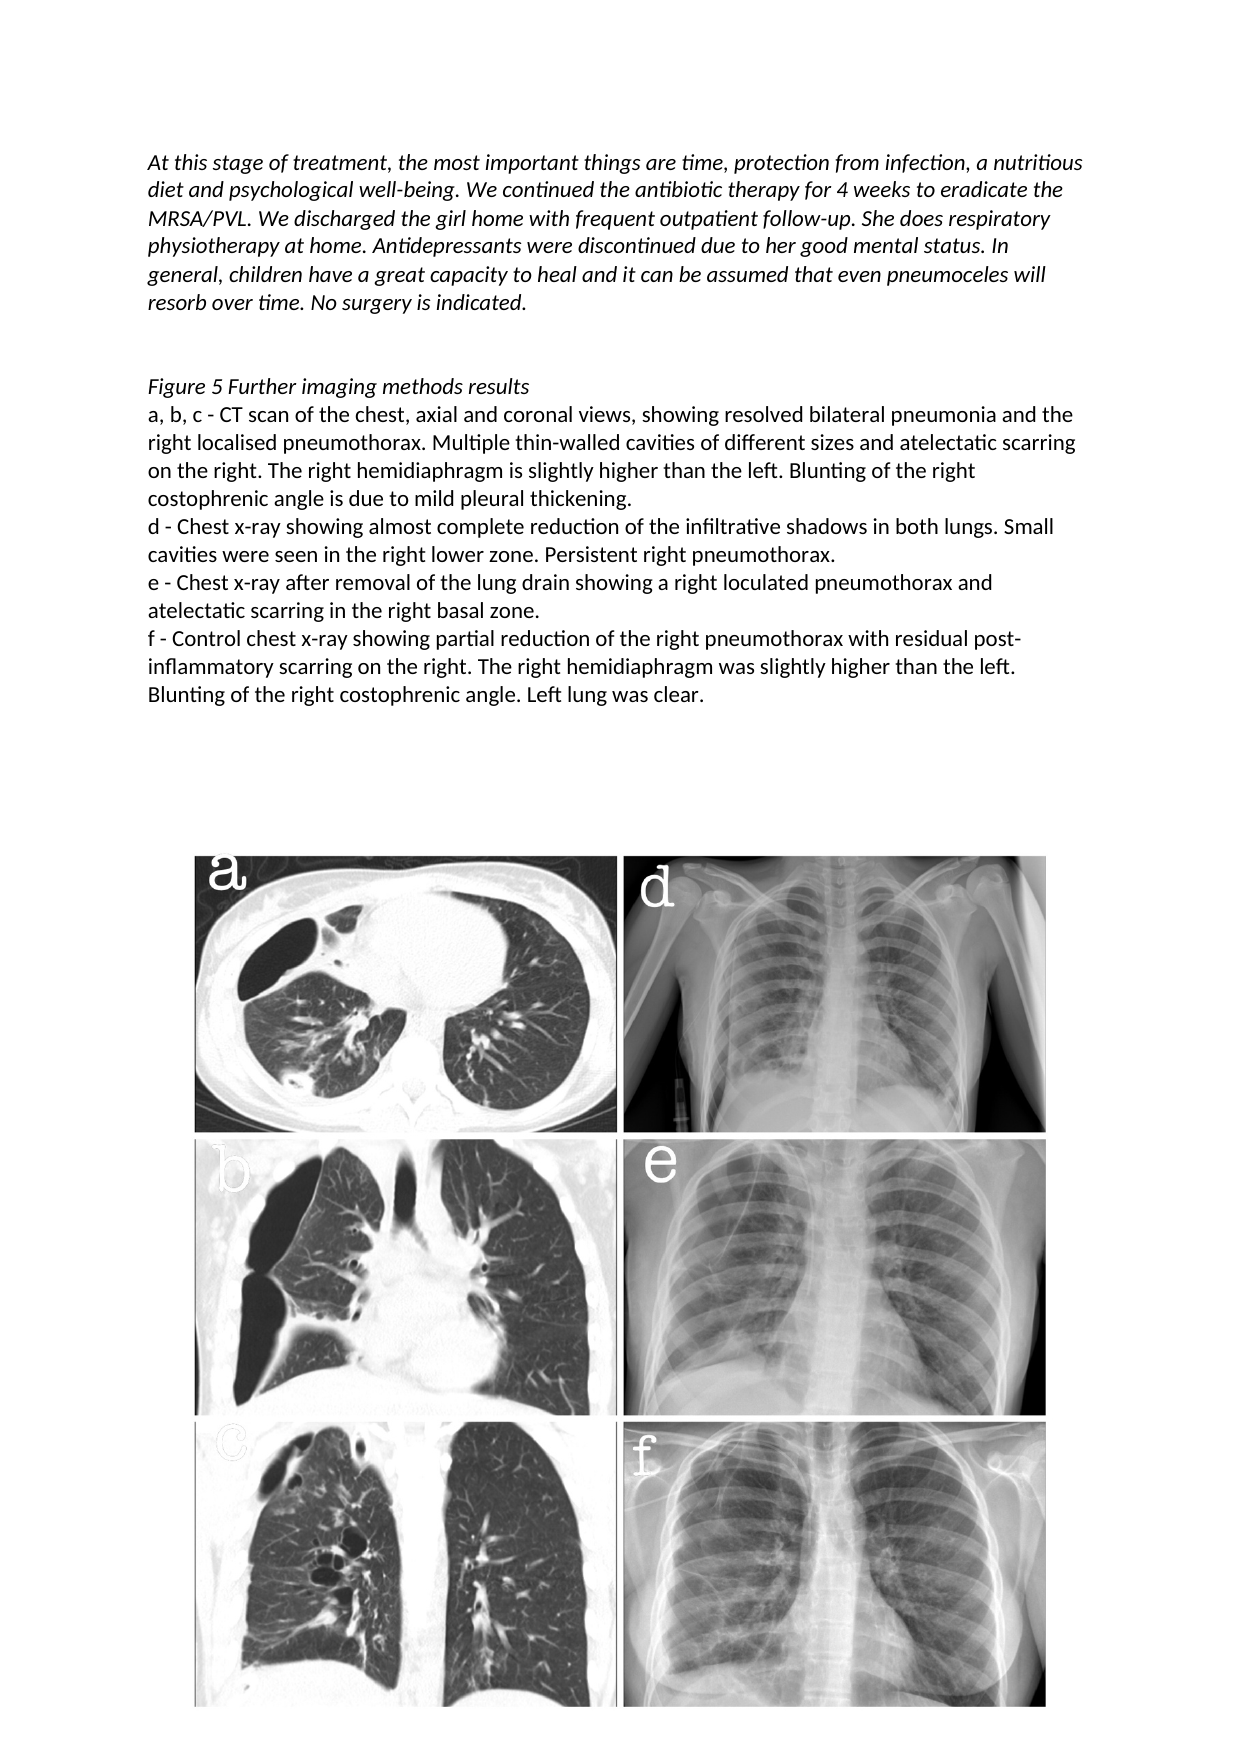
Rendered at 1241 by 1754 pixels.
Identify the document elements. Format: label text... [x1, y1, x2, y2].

text d - Chest x-ray showing almost complete reduction of the infiltrative shadows in both lungs. Small cavities were seen in the right lower zone. Persistent right pneumothorax. [148, 512, 1093, 568]
text Figure 5 Further imaging methods results [148, 372, 1093, 400]
text f - Control chest x-ray showing partial reduction of the right pneumothorax with residual post-inflammatory scarring on the right. The right hemidiaphragm was slightly higher than the left. Blunting of the right costophrenic angle. Left lung was clear. [148, 624, 1093, 708]
text e - Chest x-ray after removal of the lung drain showing a right loculated pneumothorax and atelectatic scarring in the right basal zone. [148, 568, 1093, 624]
text a, b, c - CT scan of the chest, axial and coronal views, showing resolved bilateral pneumonia and the right localised pneumothorax. Multiple thin-walled cavities of different sizes and atelectatic scarring on the right. The right hemidiaphragm is slightly higher than the left. Blunting of the right costophrenic angle is due to mild pleural thickening. [148, 400, 1093, 512]
text At this stage of treatment, the most important things are time, protection from infection, a nutritious diet and psychological well-being. We continued the antibiotic therapy for 4 weeks to eradicate the MRSA/PVL. We discharged the girl home with frequent outpatient follow-up. She does respiratory physiotherapy at home. Antidepressants were discontinued due to her good mental status. In general, children have a great capacity to heal and it can be assumed that even pneumoceles will resorb over time. No surgery is indicated. [148, 148, 1093, 316]
picture [147, 808, 1093, 1754]
